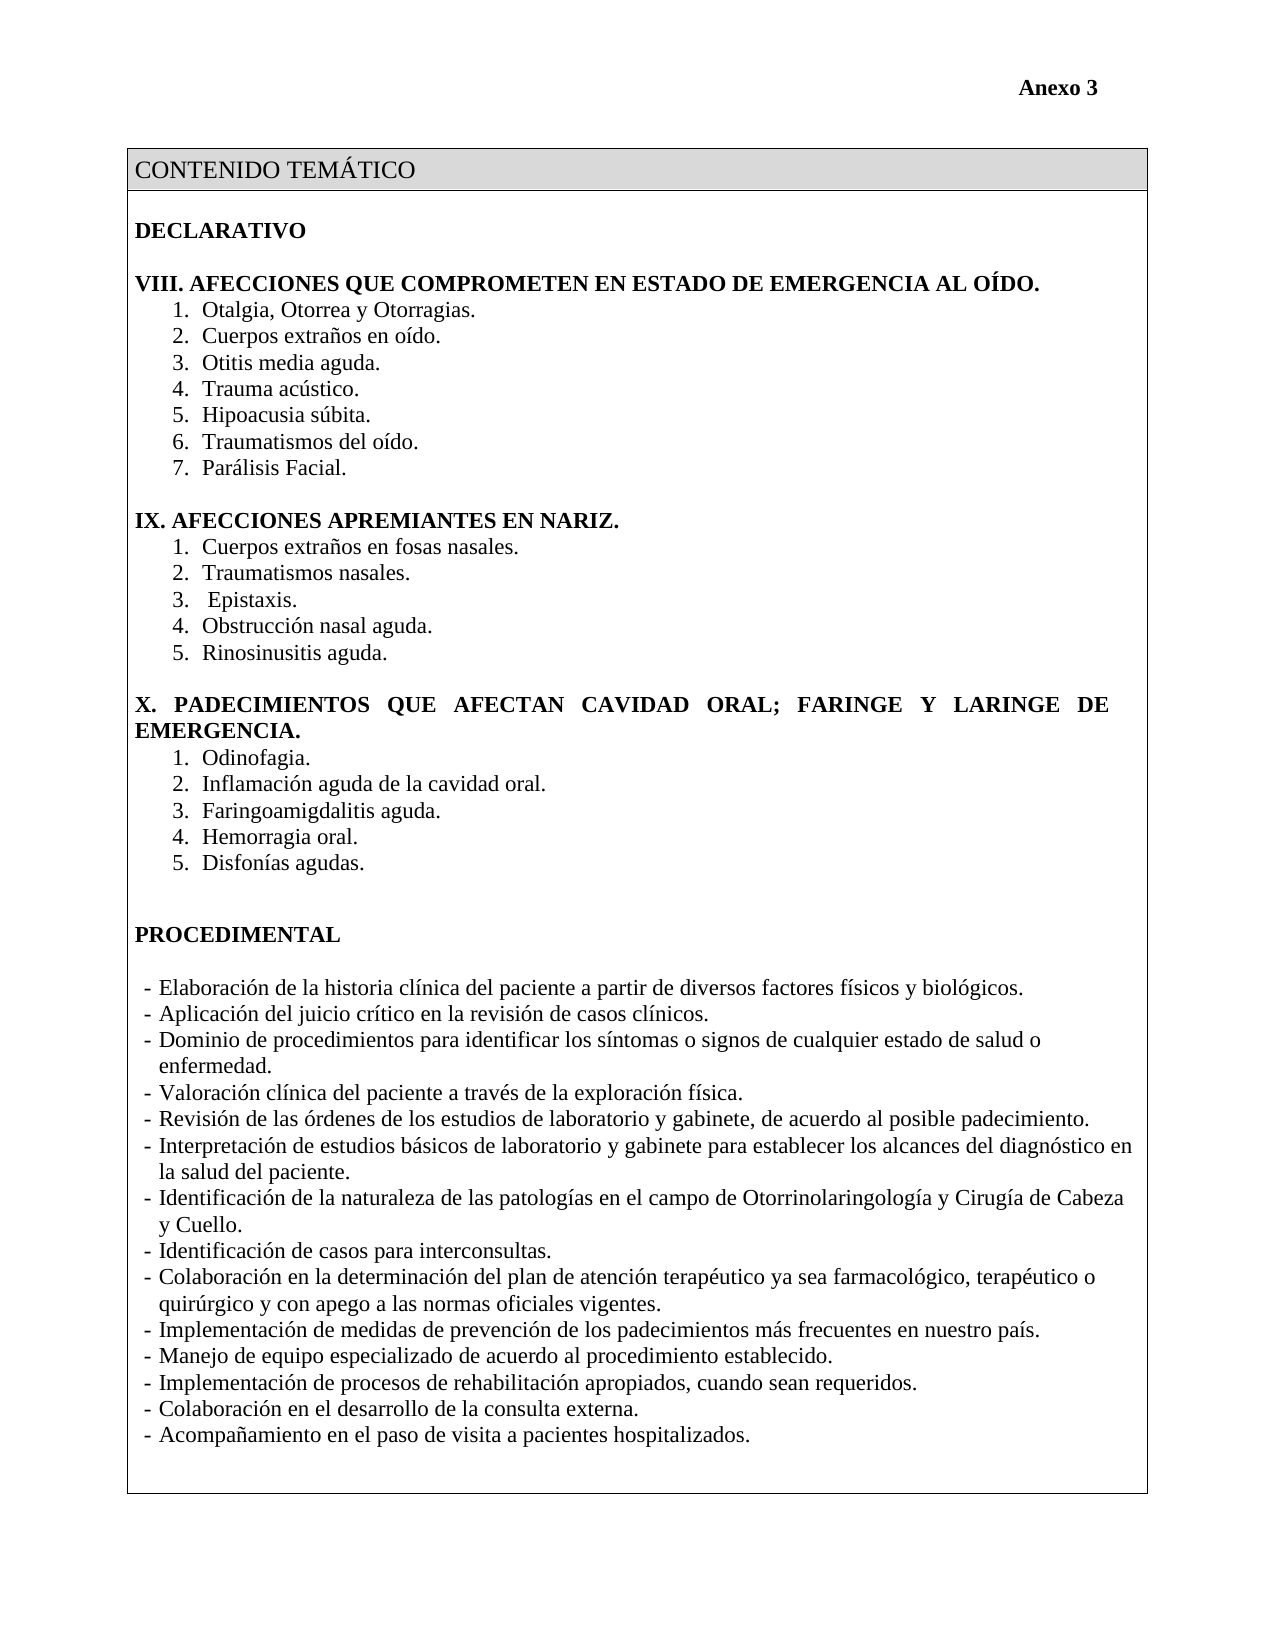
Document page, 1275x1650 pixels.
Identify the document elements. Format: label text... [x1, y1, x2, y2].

table_header CONTENIDO TEMÁTICO [128, 149, 1147, 189]
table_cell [128, 191, 1147, 1493]
